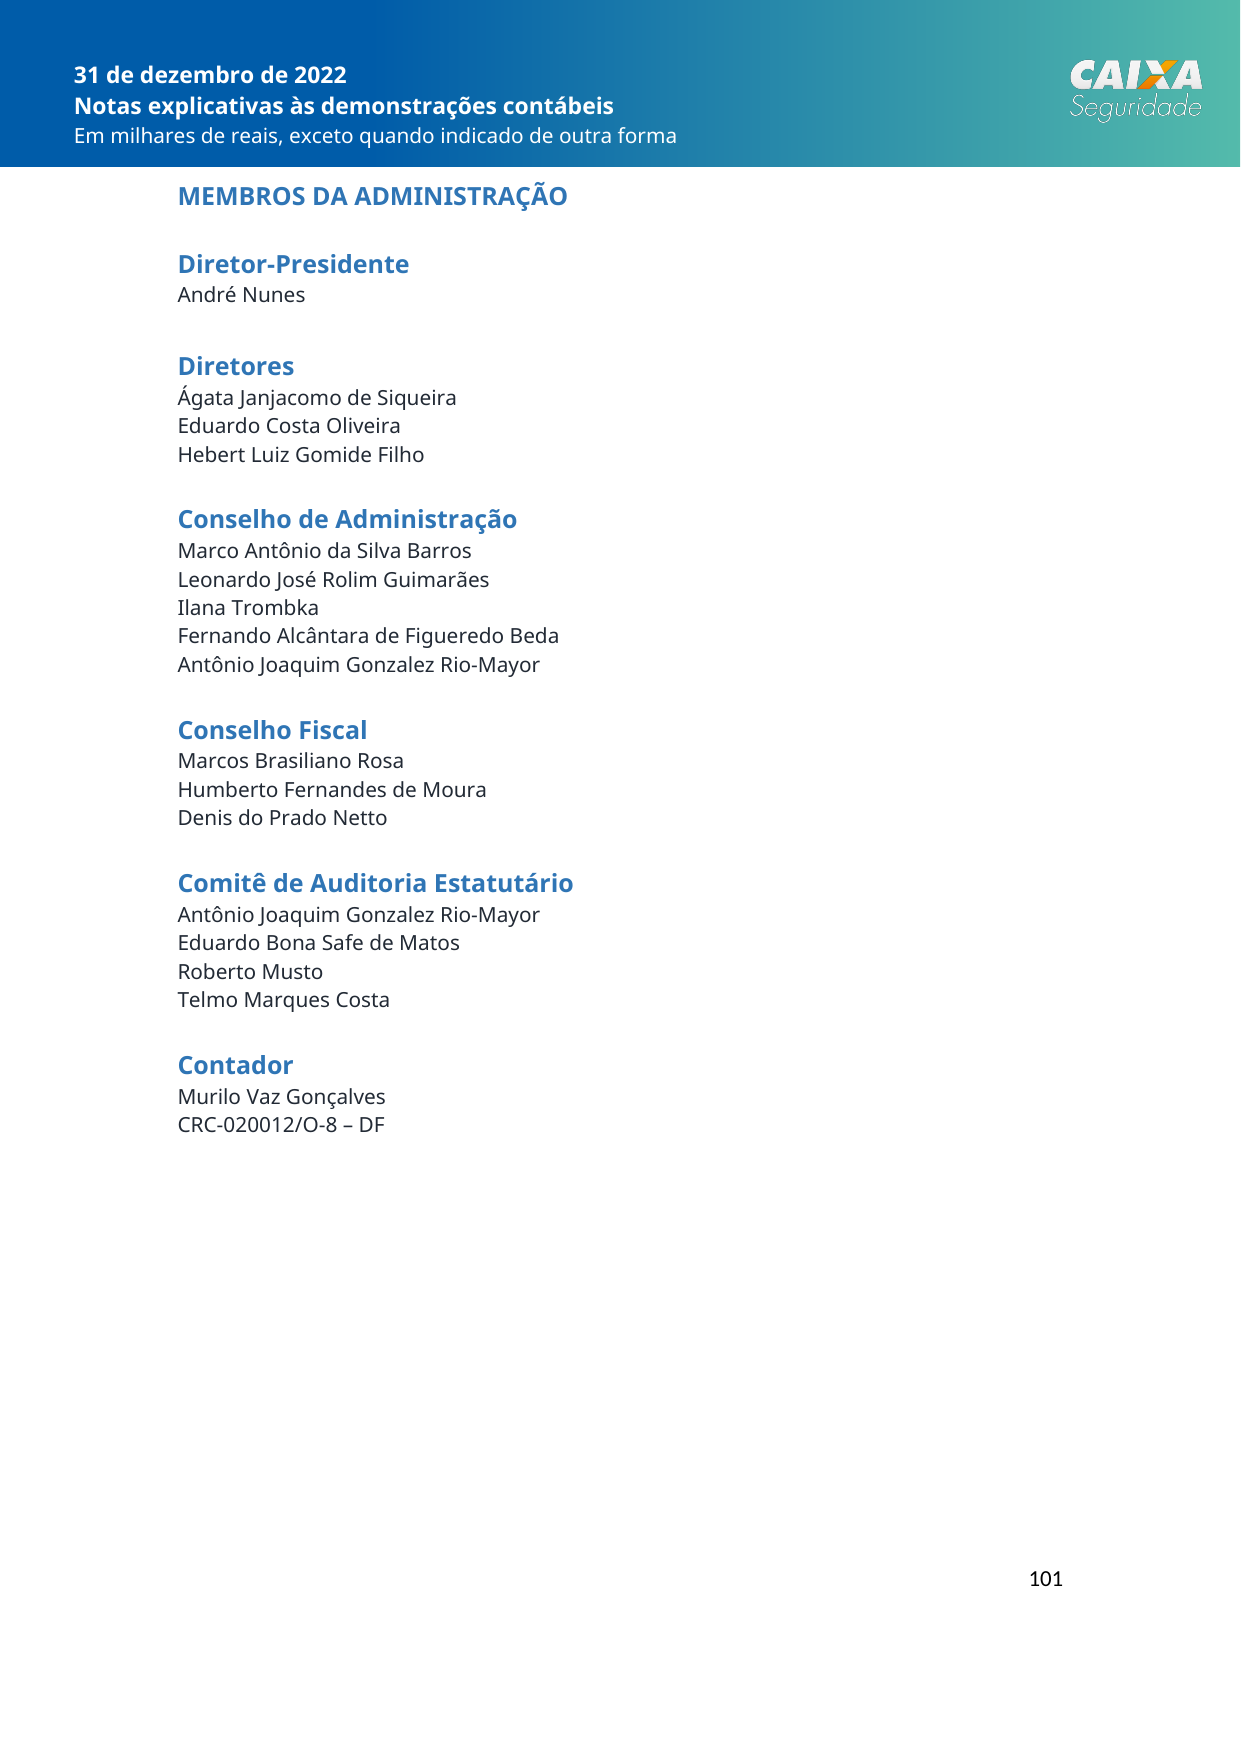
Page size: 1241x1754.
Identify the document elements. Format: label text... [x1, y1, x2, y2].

list CRC-020012/O-8 – DF [177, 1110, 1063, 1139]
list Conselho Fiscal [177, 712, 1063, 747]
list Leonardo José Rolim Guimarães [177, 565, 1063, 593]
list Contador [177, 1048, 1063, 1082]
list Eduardo Costa Oliveira [177, 411, 1063, 440]
text Murilo Vaz Gonçalves [177, 1082, 1063, 1110]
list Fernando Alcântara de Figueredo Beda [177, 622, 1063, 650]
list Ilana Trombka [177, 593, 1063, 622]
list Humberto Fernandes de Moura [177, 775, 1063, 803]
text MEMBROS DA ADMINISTRAÇÃO [177, 178, 1063, 212]
list Hebert Luiz Gomide Filho [177, 440, 1063, 468]
list Diretores [177, 349, 1063, 383]
list Marco Antônio da Silva Barros [177, 536, 1063, 565]
list Diretor-Presidente [177, 247, 1063, 281]
list Conselho de Administração [177, 502, 1063, 536]
list Antônio Joaquim Gonzalez Rio-Mayor [177, 650, 1063, 678]
list Eduardo Bona Safe de Matos [177, 928, 1063, 957]
list Roberto Musto [177, 957, 1063, 985]
picture [1068, 59, 1203, 124]
list Telmo Marques Costa [177, 985, 1063, 1014]
list Ágata Janjacomo de Siqueira [177, 383, 1063, 411]
list Antônio Joaquim Gonzalez Rio-Mayor [177, 900, 1063, 928]
list André Nunes [177, 281, 1063, 309]
list Marcos Brasiliano Rosa [177, 747, 1063, 775]
list Denis do Prado Netto [177, 803, 1063, 832]
list Comitê de Auditoria Estatutário [177, 866, 1063, 900]
